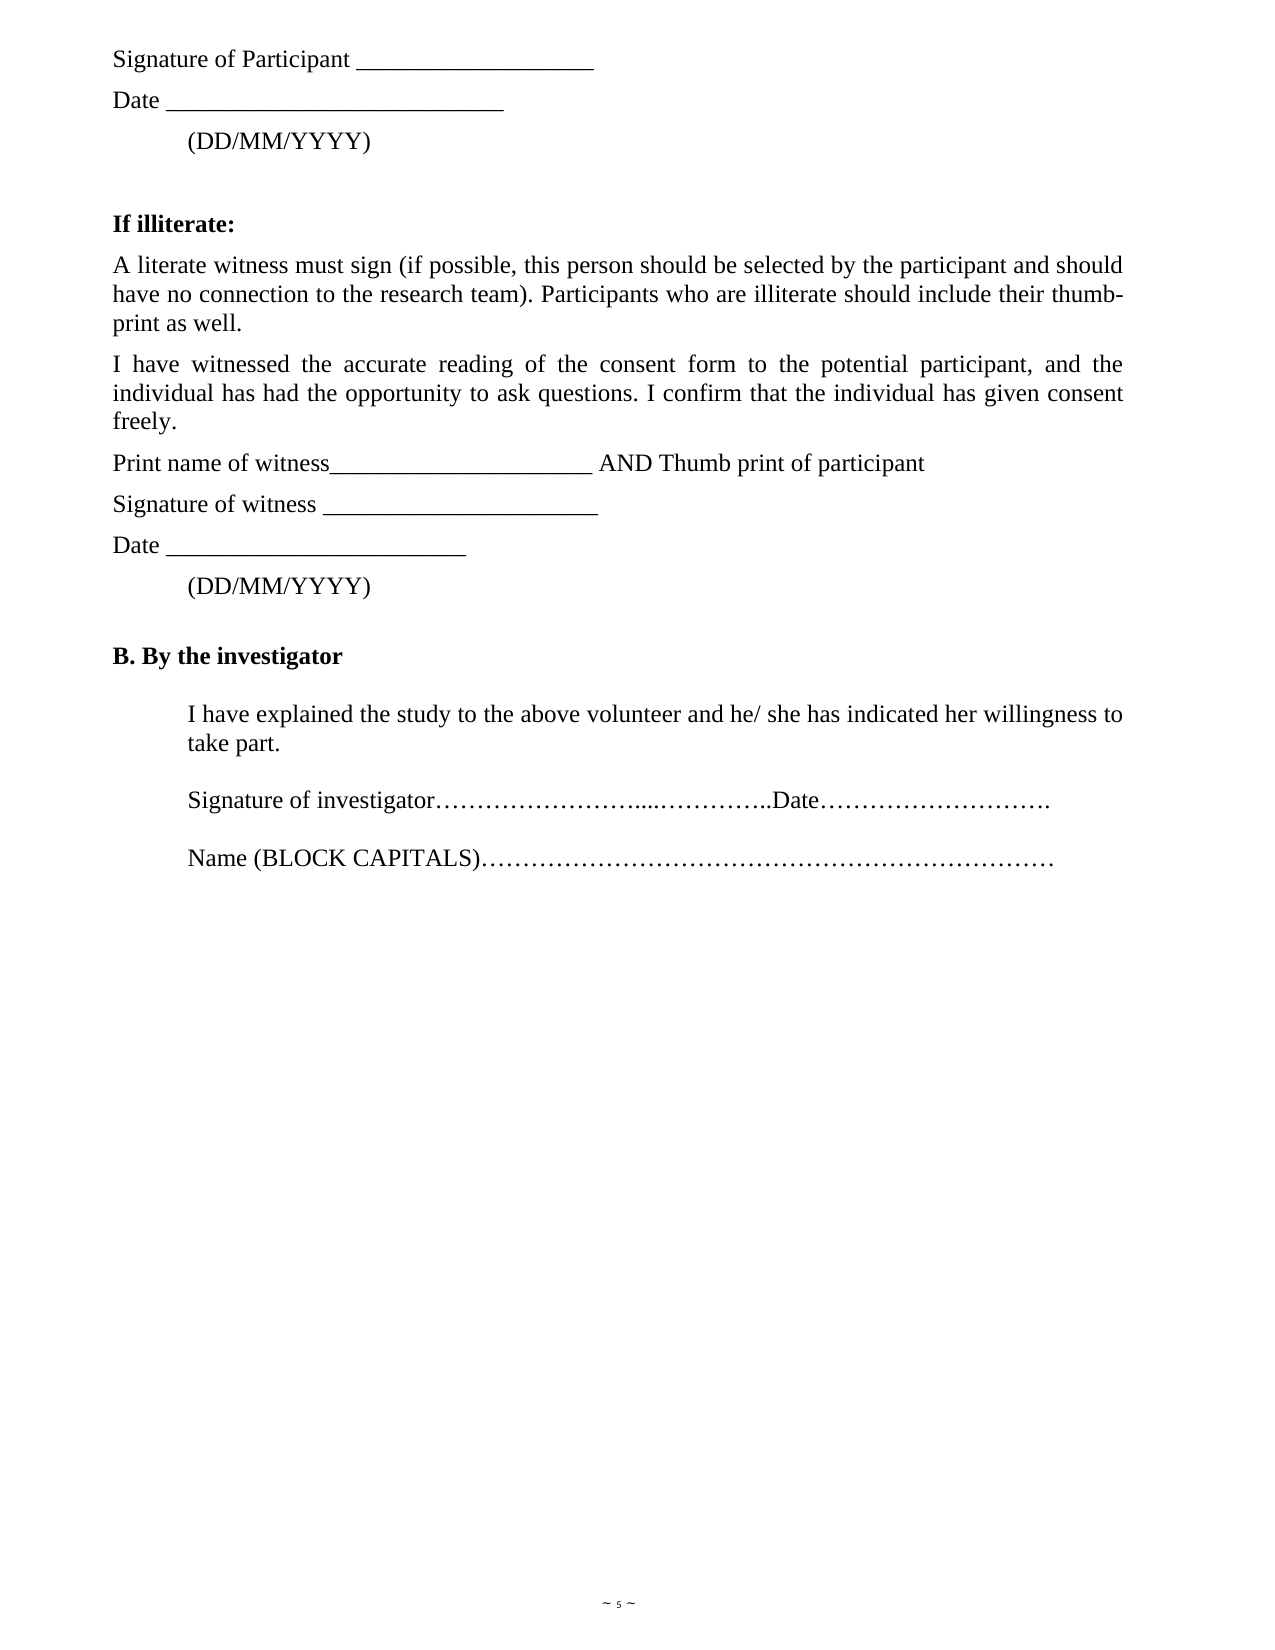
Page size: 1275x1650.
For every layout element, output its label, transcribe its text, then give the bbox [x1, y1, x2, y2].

text Date ________________________ [112, 530, 1125, 559]
text Name (BLOCK CAPITALS)…………………………………………………………… [187, 843, 1125, 871]
text Signature of investigator……………………....…………..Date………………………. [187, 785, 1125, 814]
text Signature of witness ______________________ [112, 489, 1125, 518]
text Date ___________________________ [112, 85, 1125, 114]
text (DD/MM/YYYY) [112, 571, 1125, 600]
text Signature of Participant ___________________ [112, 44, 1125, 73]
text I have explained the study to the above volunteer and he/ she has indicated her willingness to take part. [187, 699, 1125, 756]
text A literate witness must sign (if possible, this person should be selected by the participant and should have no connection to the research team). Participants who are illiterate should include their thumb-print as well. [112, 250, 1125, 336]
text Print name of witness_____________________ AND Thumb print of participant [112, 448, 1125, 476]
text If illiterate: [112, 209, 1125, 238]
text (DD/MM/YYYY) [112, 126, 1125, 155]
text I have witnessed the accurate reading of the consent form to the potential participant, and the individual has had the opportunity to ask questions. I confirm that the individual has given consent freely. [112, 349, 1125, 435]
text B. By the investigator [112, 641, 1125, 670]
